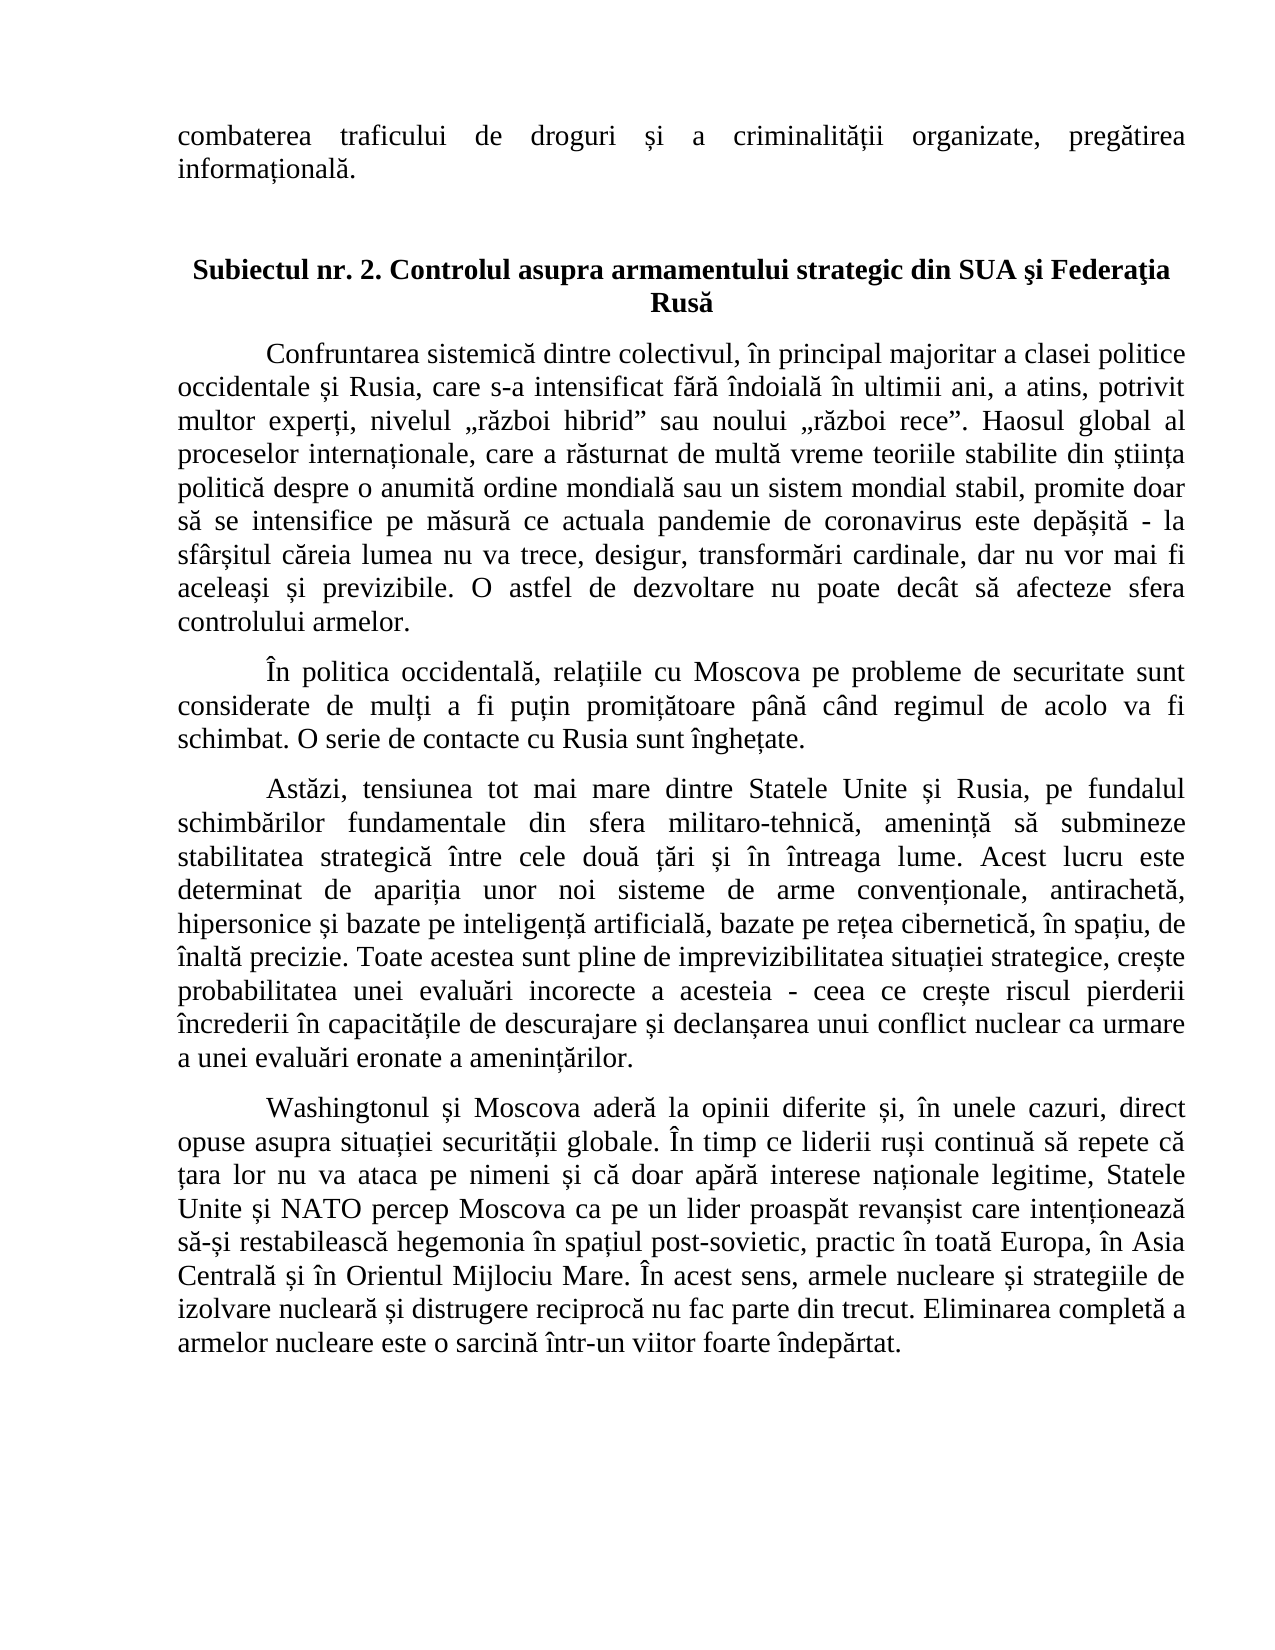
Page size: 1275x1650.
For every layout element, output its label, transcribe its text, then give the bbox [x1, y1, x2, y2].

text Washingtonul și Moscova aderă la opinii diferite și, în unele cazuri, direct opuse asupra situației securității globale. În timp ce liderii ruși continuă să repete că țara lor nu va ataca pe nimeni și că doar apără interese naționale legitime, Statele Unite și NATO percep Moscova ca pe un lider proaspăt revanșist care intenționează să-și restabilească hegemonia în spațiul post-sovietic, practic în toată Europa, în Asia Centrală și în Orientul Mijlociu Mare. În acest sens, armele nucleare și strategiile de izolvare nucleară și distrugere reciprocă nu fac parte din trecut. Eliminarea completă a armelor nucleare este o sarcină într-un viitor foarte îndepărtat. [177, 1090, 1186, 1358]
text Astăzi, tensiunea tot mai mare dintre Statele Unite și Rusia, pe fundalul schimbărilor fundamentale din sfera militaro-tehnică, amenință să submineze stabilitatea strategică între cele două țări și în întreaga lume. Acest lucru este determinat de apariția unor noi sisteme de arme convenționale, antirachetă, hipersonice și bazate pe inteligență artificială, bazate pe rețea cibernetică, în spațiu, de înaltă precizie. Toate acestea sunt pline de imprevizibilitatea situației strategice, crește probabilitatea unei evaluări incorecte a acesteia - ceea ce crește riscul pierderii încrederii în capacitățile de descurajare și declanșarea unui conflict nuclear ca urmare a unei evaluări eronate a amenințărilor. [177, 772, 1186, 1073]
text Confruntarea sistemică dintre colectivul, în principal majoritar a clasei politice occidentale și Rusia, care s-a intensificat fără îndoială în ultimii ani, a atins, potrivit multor experți, nivelul „război hibrid” sau noului „război rece”. Haosul global al proceselor internaționale, care a răsturnat de multă vreme teoriile stabilite din știința politică despre o anumită ordine mondială sau un sistem mondial stabil, promite doar să se intensifice pe măsură ce actuala pandemie de coronavirus este depășită - la sfârșitul căreia lumea nu va trece, desigur, transformări cardinale, dar nu vor mai fi aceleași și previzibile. O astfel de dezvoltare nu poate decât să afecteze sfera controlului armelor. [177, 336, 1186, 638]
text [177, 118, 1186, 185]
text Subiectul nr. 2. Controlul asupra armamentului strategic din SUA şi Federaţia Rusă [177, 252, 1186, 319]
text În politica occidentală, relațiile cu Moscova pe probleme de securitate sunt considerate de mulți a fi puțin promițătoare până când regimul de acolo va fi schimbat. O serie de contacte cu Rusia sunt înghețate. [177, 654, 1186, 755]
